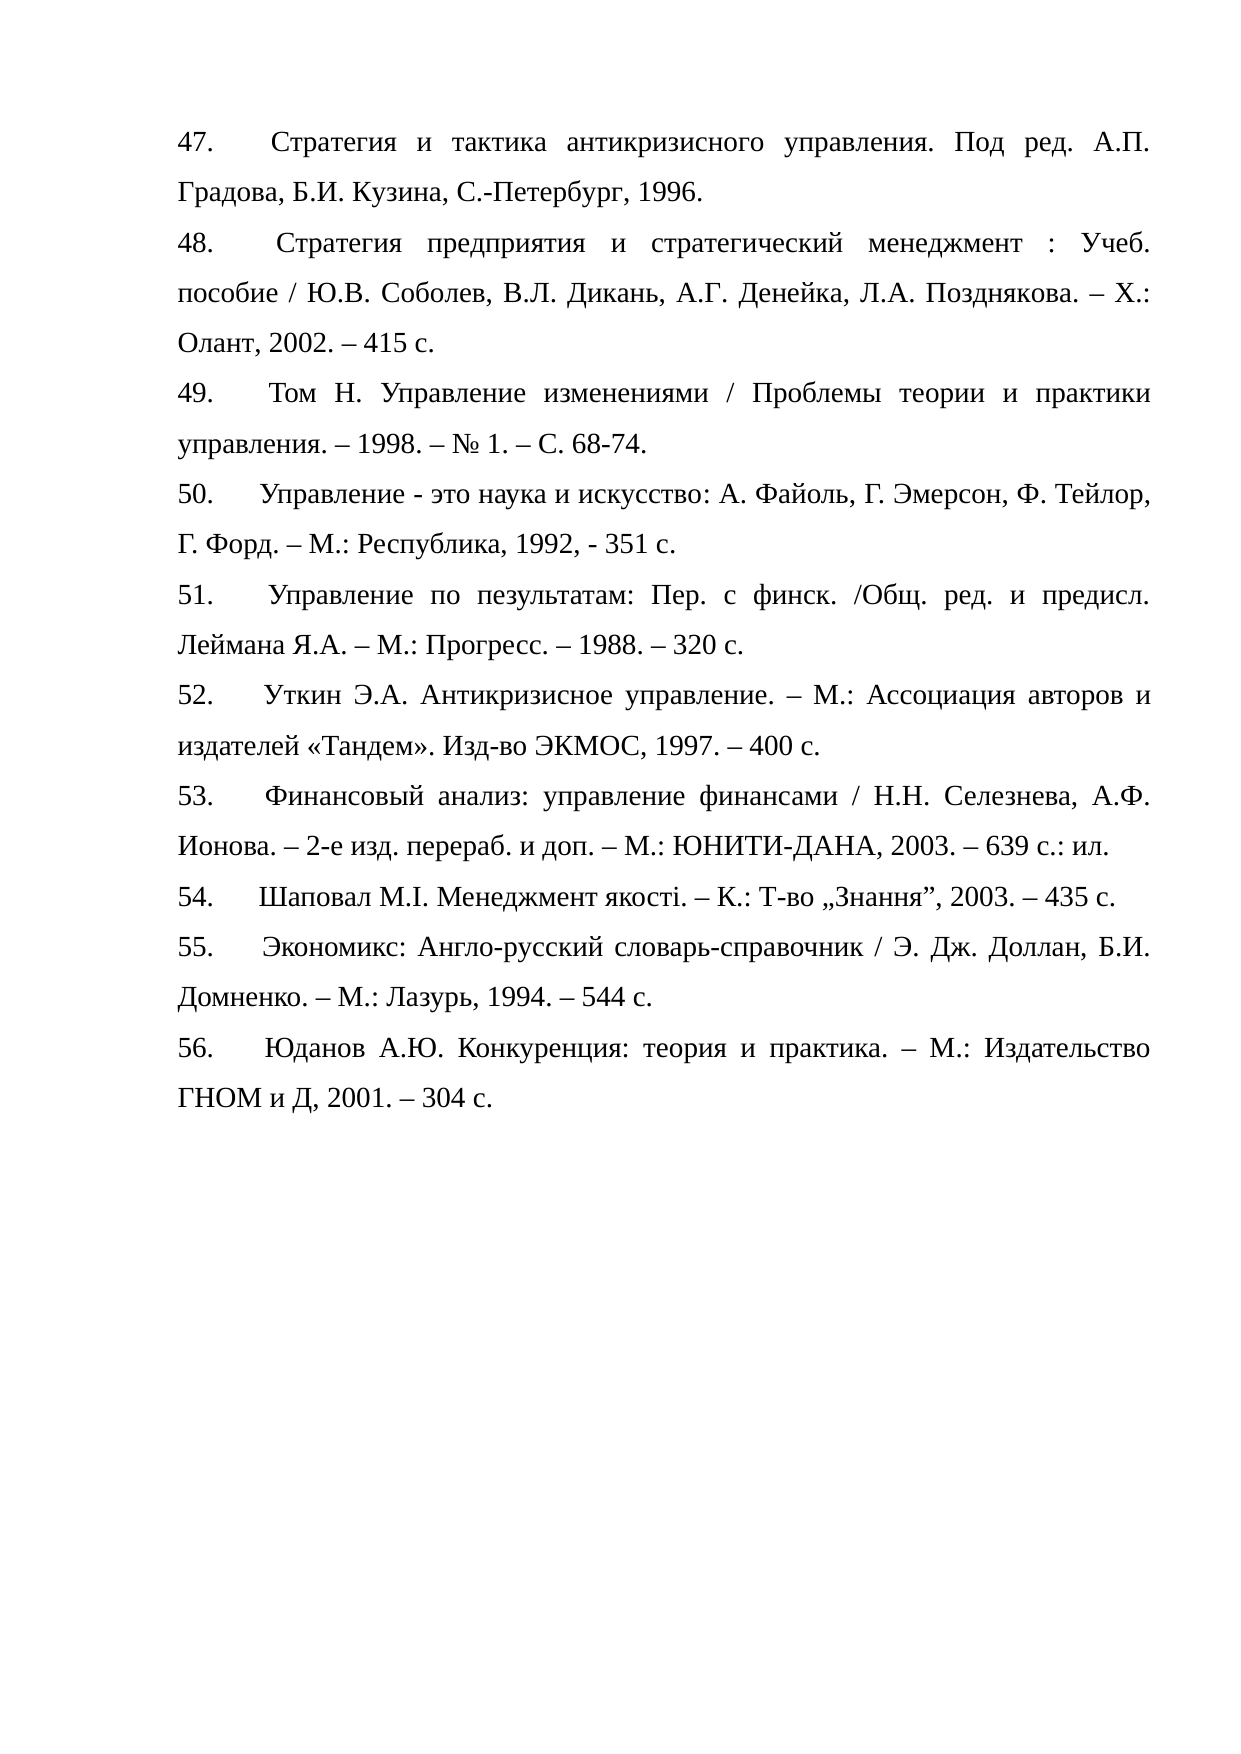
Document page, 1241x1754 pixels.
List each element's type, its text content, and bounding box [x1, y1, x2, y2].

list Финансовый анализ: управление финансами / Н.Н. Селезнева, А.Ф. Ионова. – 2-е изд. перераб. и доп. – М.: ЮНИТИ-ДАНА, 2003. – 639 с.: ил. [177, 778, 1152, 862]
list Управление по пезультатам: Пер. с финск. /Общ. ред. и предисл. Леймана Я.А. – М.: Прогресс. – 1988. – 320 с. [177, 577, 1152, 661]
list Уткин Э.А. Антикризисное управление. – М.: Ассоциация авторов и издателей «Тандем». Изд-во ЭКМОС, 1997. – 400 с. [177, 677, 1152, 761]
list Шаповал М.І. Менеджмент якості. – К.: Т-во „Знання”, 2003. – 435 с. [177, 879, 1152, 912]
list Стратегия предприятия и стратегический менеджмент : Учеб. пособие / Ю.В. Соболев, В.Л. Дикань, А.Г. Денейка, Л.А. Позднякова. – Х.: Олант, 2002. – 415 с. [177, 225, 1152, 359]
list Юданов А.Ю. Конкуренция: теория и практика. – М.: Издательство ГНОМ и Д, 2001. – 304 с. [177, 1030, 1152, 1113]
list Стратегия и тактика антикризисного управления. Под ред. А.П. Градова, Б.И. Кузина, С.-Петербург, 1996. [177, 124, 1152, 208]
list Экономикс: Англо-русский словарь-справочник / Э. Дж. Доллан, Б.И. Домненко. – М.: Лазурь, 1994. – 544 с. [177, 929, 1152, 1013]
list Управление - это наука и искусство: А. Файоль, Г. Эмерсон, Ф. Тейлор, Г. Форд. – М.: Республика, 1992, - 351 с. [177, 476, 1152, 560]
list Том Н. Управление изменениями / Проблемы теории и практики управления. – 1998. – № 1. – С. 68-74. [177, 376, 1152, 459]
